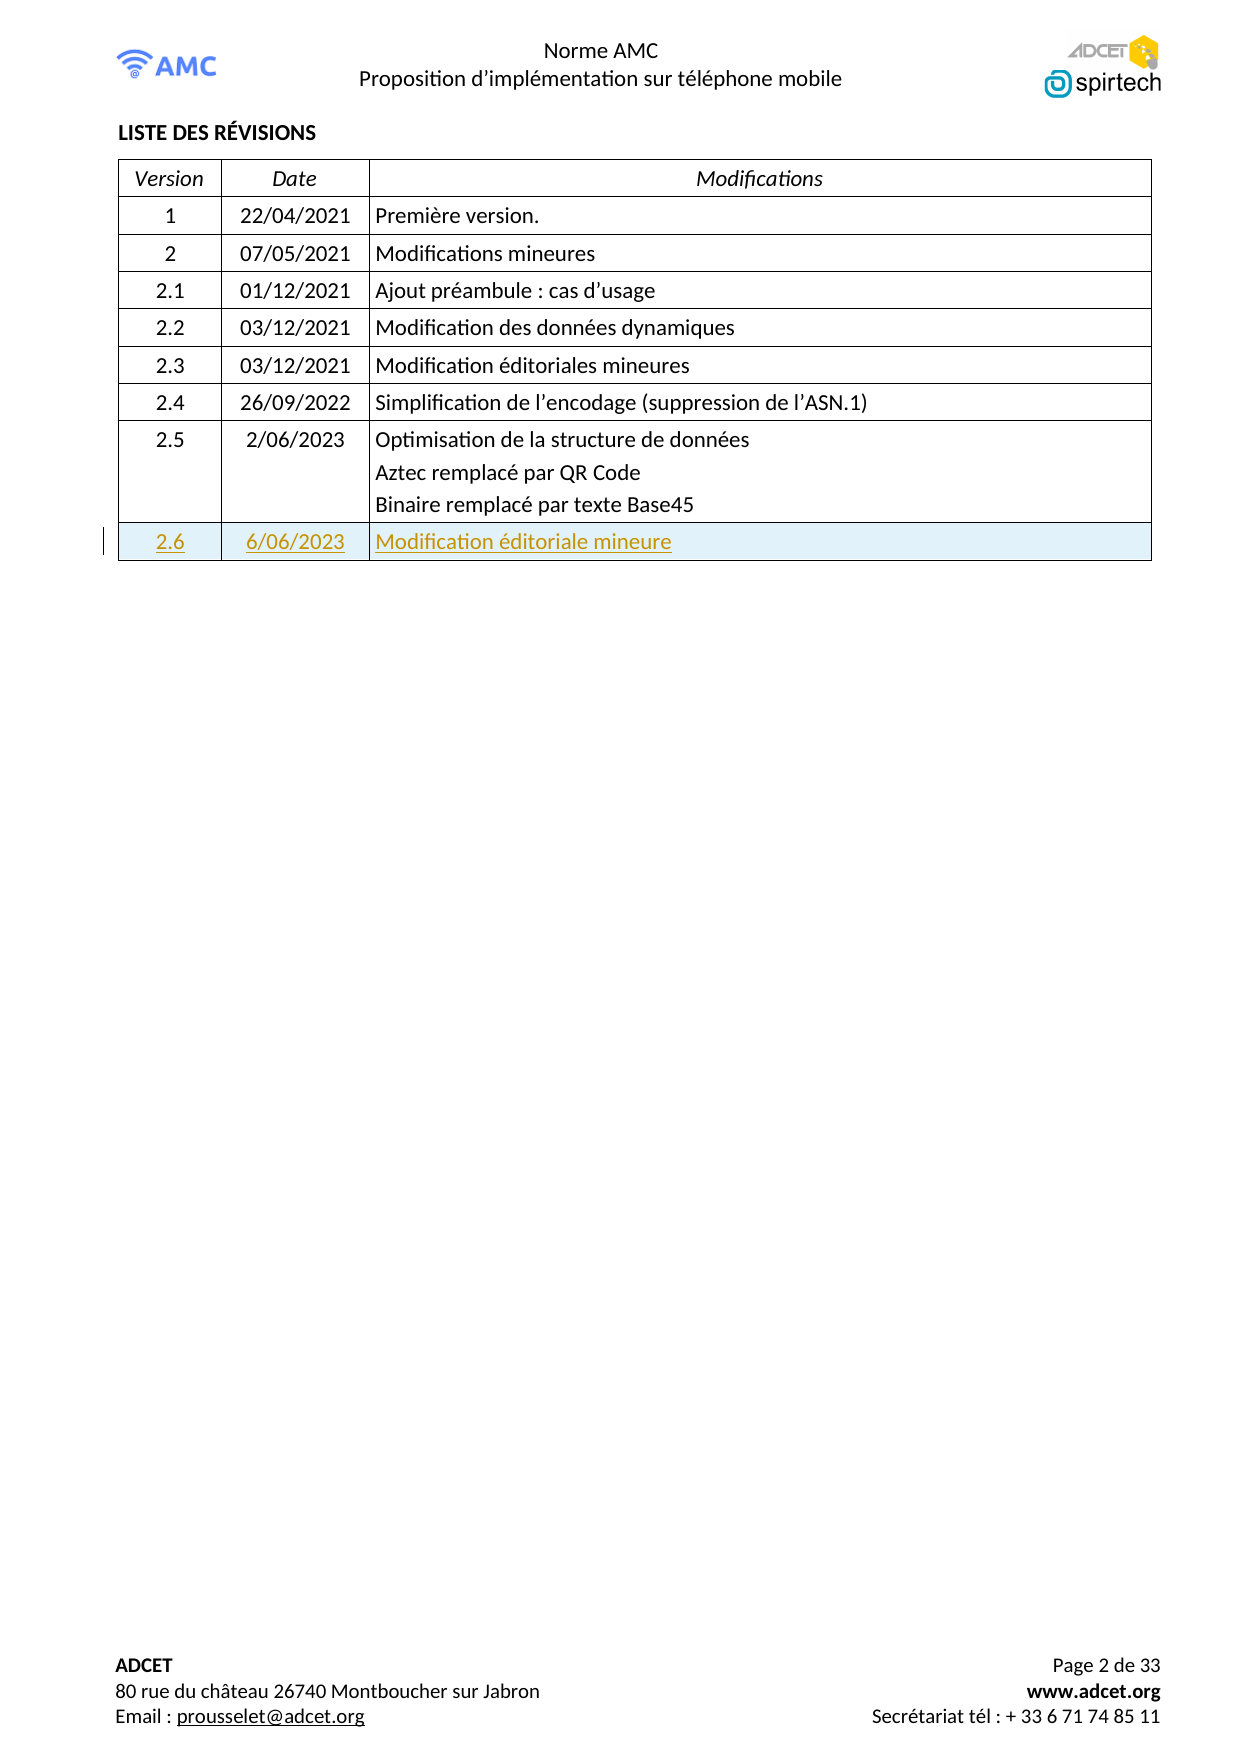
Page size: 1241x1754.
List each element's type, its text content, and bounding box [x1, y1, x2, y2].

table_cell 2.5 [119, 421, 221, 522]
table_cell Première version. [370, 197, 1151, 233]
picture [115, 34, 220, 93]
picture [1066, 29, 1161, 98]
table_cell 2/06/2023 [222, 421, 369, 522]
table_cell Modification des données dynamiques [370, 309, 1151, 346]
table_cell Modifications mineures [370, 235, 1151, 271]
table_cell 22/04/2021 [222, 197, 369, 233]
text LISTE DES RÉVISIONS [118, 118, 1152, 146]
table_cell Optimisation de la structure de données Aztec remplacé par QR Code Binaire remplacé par texte Base45 [370, 421, 1151, 522]
table_cell 2.2 [119, 309, 221, 346]
table_cell Simplification de l’encodage (suppression de l’ASN.1) [370, 384, 1151, 420]
table_cell 03/12/2021 [222, 347, 369, 383]
table_cell 01/12/2021 [222, 272, 369, 308]
table_cell 2.4 [119, 384, 221, 420]
table_header Modifications [370, 160, 1151, 196]
table_cell 1 [119, 197, 221, 233]
table_cell 2 [119, 235, 221, 271]
table_header Version [119, 160, 221, 196]
table_cell 07/05/2021 [222, 235, 369, 271]
table_cell 26/09/2022 [222, 384, 369, 420]
picture [1055, 80, 1061, 87]
table_cell Ajout préambule : cas d’usage [370, 272, 1151, 308]
table_cell 2.1 [119, 272, 221, 308]
table_cell 2.3 [119, 347, 221, 383]
table_cell Modification éditoriales mineures [370, 347, 1151, 383]
table_cell 03/12/2021 [222, 309, 369, 346]
table_header Date [222, 160, 369, 196]
picture [1044, 70, 1068, 94]
